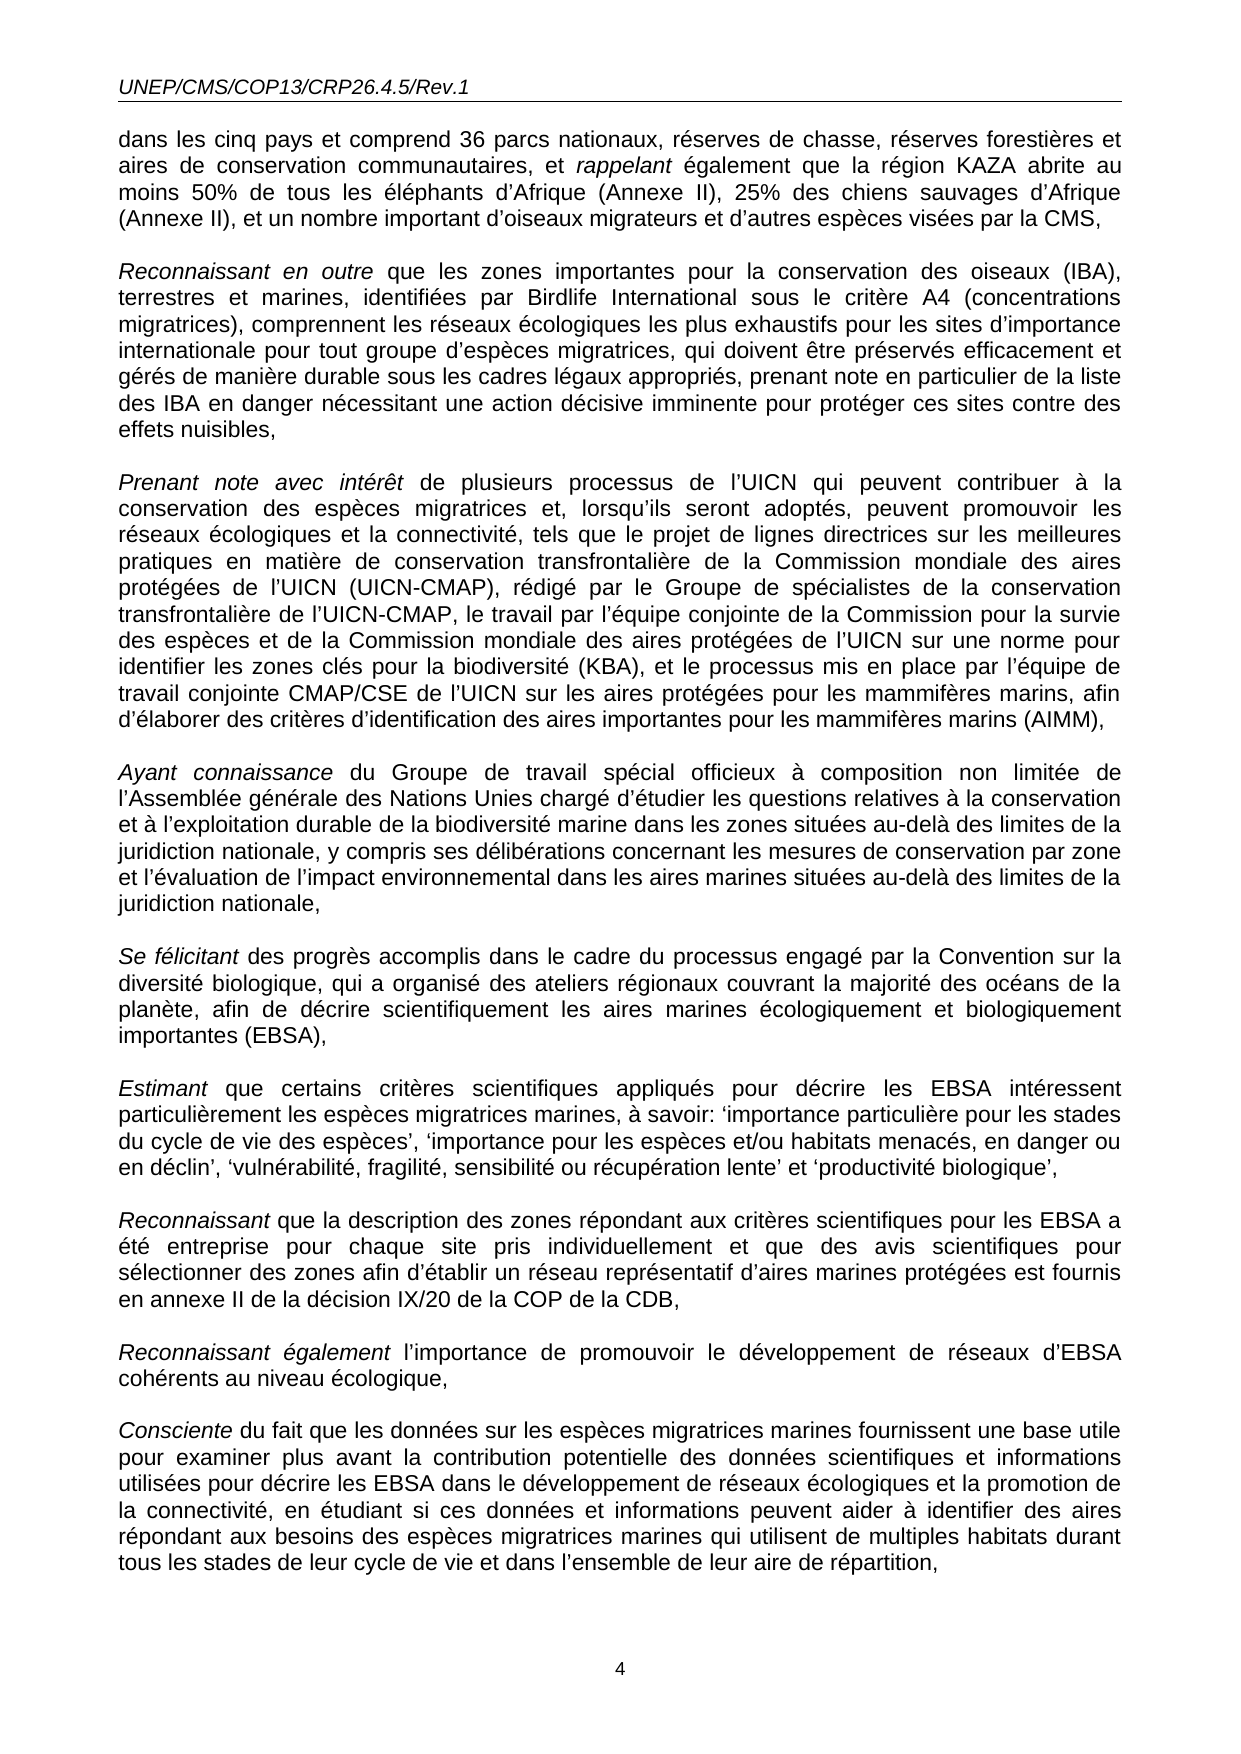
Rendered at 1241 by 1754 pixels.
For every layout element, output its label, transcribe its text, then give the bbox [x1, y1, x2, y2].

text Se félicitant des progrès accomplis dans le cadre du processus engagé par la Convention sur la diversité biologique, qui a organisé des ateliers régionaux couvrant la majorité des océans de la planète, afin de décrire scientifiquement les aires marines écologiquement et biologiquement importantes (EBSA), [118, 943, 1122, 1048]
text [118, 126, 1122, 232]
text Consciente du fait que les données sur les espèces migratrices marines fournissent une base utile pour examiner plus avant la contribution potentielle des données scientifiques et informations utilisées pour décrire les EBSA dans le développement de réseaux écologiques et la promotion de la connectivité, en étudiant si ces données et informations peuvent aider à identifier des aires répondant aux besoins des espèces migratrices marines qui utilisent de multiples habitats durant tous les stades de leur cycle de vie et dans l’ensemble de leur aire de répartition, [118, 1417, 1122, 1576]
text Reconnaissant en outre que les zones importantes pour la conservation des oiseaux (IBA), terrestres et marines, identifiées par Birdlife International sous le critère A4 (concentrations migratrices), comprennent les réseaux écologiques les plus exhaustifs pour les sites d’importance internationale pour tout groupe d’espèces migratrices, qui doivent être préservés efficacement et gérés de manière durable sous les cadres légaux appropriés, prenant note en particulier de la liste des IBA en danger nécessitant une action décisive imminente pour protéger ces sites contre des effets nuisibles, [118, 258, 1122, 442]
text Reconnaissant que la description des zones répondant aux critères scientifiques pour les EBSA a été entreprise pour chaque site pris individuellement et que des avis scientifiques pour sélectionner des zones afin d’établir un réseau représentatif d’aires marines protégées est fournis en annexe II de la décision IX/20 de la COP de la CDB, [118, 1207, 1122, 1312]
text Ayant connaissance du Groupe de travail spécial officieux à composition non limitée de l’Assemblée générale des Nations Unies chargé d’étudier les questions relatives à la conservation et à l’exploitation durable de la biodiversité marine dans les zones situées au-delà des limites de la juridiction nationale, y compris ses délibérations concernant les mesures de conservation par zone et l’évaluation de l’impact environnemental dans les aires marines situées au-delà des limites de la juridiction nationale, [118, 759, 1122, 917]
text Reconnaissant également l’importance de promouvoir le développement de réseaux d’EBSA cohérents au niveau écologique, [118, 1338, 1122, 1391]
text Estimant que certains critères scientifiques appliqués pour décrire les EBSA intéressent particulièrement les espèces migratrices marines, à savoir: ‘importance particulière pour les stades du cycle de vie des espèces’, ‘importance pour les espèces et/ou habitats menacés, en danger ou en déclin’, ‘vulnérabilité, fragilité, sensibilité ou récupération lente’ et ‘productivité biologique’, [118, 1075, 1122, 1180]
text Prenant note avec intérêt de plusieurs processus de l’UICN qui peuvent contribuer à la conservation des espèces migratrices et, lorsqu’ils seront adoptés, peuvent promouvoir les réseaux écologiques et la connectivité, tels que le projet de lignes directrices sur les meilleures pratiques en matière de conservation transfrontalière de la Commission mondiale des aires protégées de l’UICN (UICN-CMAP), rédigé par le Groupe de spécialistes de la conservation transfrontalière de l’UICN-CMAP, le travail par l’équipe conjointe de la Commission pour la survie des espèces et de la Commission mondiale des aires protégées de l’UICN sur une norme pour identifier les zones clés pour la biodiversité (KBA), et le processus mis en place par l’équipe de travail conjointe CMAP/CSE de l’UICN sur les aires protégées pour les mammifères marins, afin d’élaborer des critères d’identification des aires importantes pour les mammifères marins (AIMM), [118, 469, 1122, 732]
